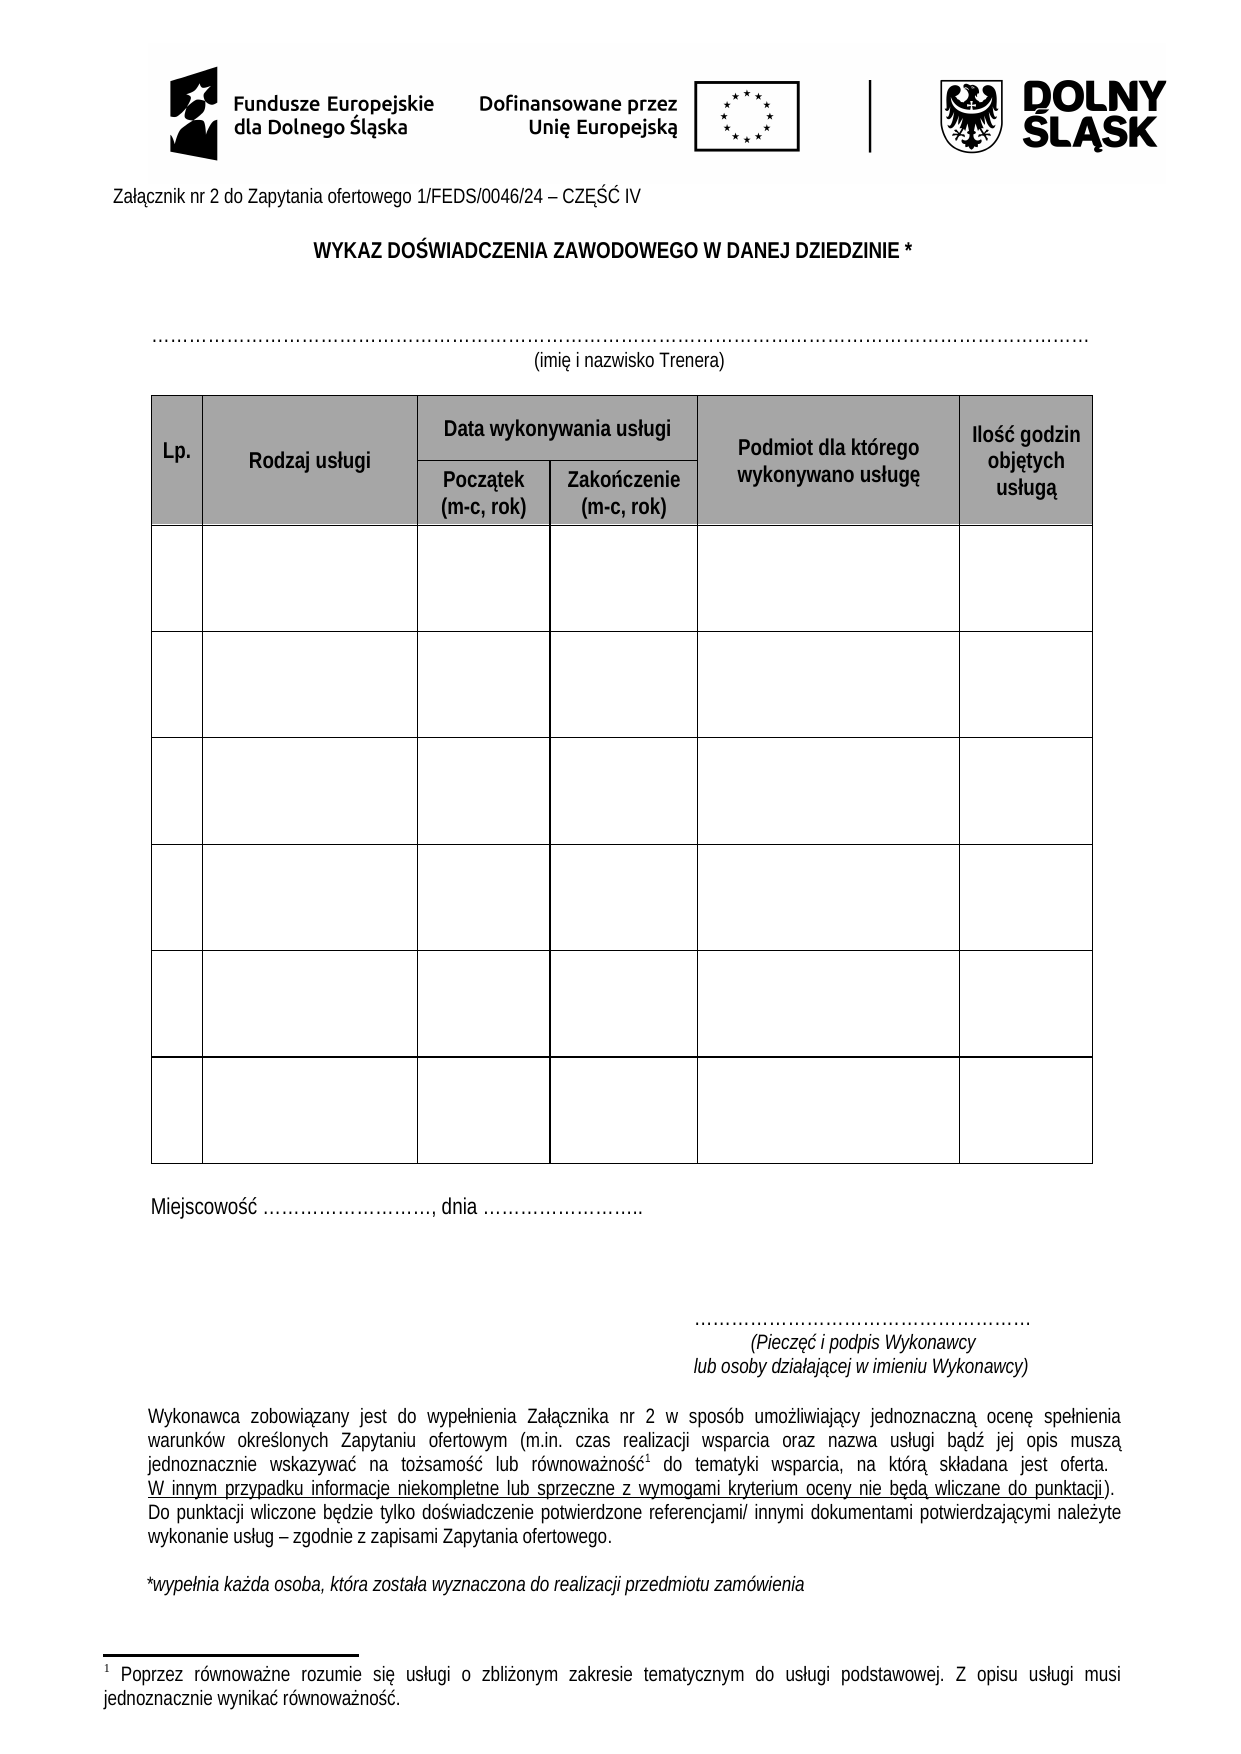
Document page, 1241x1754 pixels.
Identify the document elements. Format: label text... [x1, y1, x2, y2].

table_cell [418, 951, 549, 1056]
table_cell [203, 738, 417, 844]
table_cell [152, 951, 202, 1056]
text WYKAZ DOŚWIADCZENIA ZAWODOWEGO W DANEJ DZIEDZINIE * [103, 237, 1122, 292]
text (imię i nazwisko Trenera) [103, 347, 1122, 371]
table_cell [960, 632, 1092, 737]
table_header Podmiot dla którego wykonywano usługę [698, 396, 959, 524]
table_cell [203, 526, 417, 631]
table_cell [551, 845, 697, 950]
table_cell [152, 1058, 202, 1163]
text ……………………………………………… [693, 1304, 1122, 1330]
table_cell [418, 738, 549, 844]
table_header Data wykonywania usługi [418, 396, 697, 460]
table_cell [698, 845, 959, 950]
table_cell [698, 951, 959, 1056]
table_cell [960, 526, 1092, 631]
table_header Rodzaj usługi [203, 396, 417, 524]
table_cell [418, 845, 549, 950]
table_header Ilość godzin objętych usługą [960, 396, 1092, 524]
table_header Lp. [152, 396, 202, 524]
table_cell [551, 632, 697, 737]
table_cell [551, 1058, 697, 1163]
table_cell [960, 845, 1092, 950]
text lub osoby działającej w imieniu Wykonawcy) [693, 1354, 1122, 1378]
picture [147, 43, 1167, 184]
table_cell Zakończenie (m-c, rok) [551, 461, 697, 524]
text *wypełnia każda osoba, która została wyznaczona do realizacji przedmiotu zamówienia [103, 1571, 1122, 1595]
text (Pieczęć i podpis Wykonawcy [693, 1330, 1122, 1354]
table_cell [698, 632, 959, 737]
table_cell [551, 951, 697, 1056]
table_cell [203, 632, 417, 737]
text …………………………………………………………………………………………………………………………………… [103, 321, 1122, 347]
text Miejscowość ………………………, dnia …………………….. [103, 1193, 1122, 1219]
table_cell [152, 632, 202, 737]
table_cell [960, 1058, 1092, 1163]
table_cell [203, 1058, 417, 1163]
table_cell [551, 526, 697, 631]
table_cell [960, 951, 1092, 1056]
table_cell Początek (m-c, rok) [418, 461, 549, 524]
table_cell [152, 738, 202, 844]
text Wykonawca zobowiązany jest do wypełnienia Załącznika nr 2 w sposób umożliwiający jednoznaczną ocenę spełnienia warunków określonych Zapytaniu ofertowym (m.in. czas realizacji wsparcia oraz nazwa usługi bądź jej opis muszą jednoznacznie wskazywać na tożsamość lub równoważność do tematyki wsparcia, na którą składana jest oferta. W innym przypadku informacje niekompletne lub sprzeczne z wymogami kryterium oceny nie będą wliczane do punktacji). Do punktacji wliczone będzie tylko doświadczenie potwierdzone referencjami/ innymi dokumentami potwierdzającymi należyte wykonanie usług – zgodnie z zapisami Zapytania ofertowego. [148, 1404, 1122, 1547]
table_cell [551, 738, 697, 844]
table_cell [698, 738, 959, 844]
table_cell [418, 526, 549, 631]
table_cell [152, 526, 202, 631]
table_cell [698, 526, 959, 631]
table_cell [698, 1058, 959, 1163]
table_cell [418, 632, 549, 737]
table_cell [152, 845, 202, 950]
table_cell [960, 738, 1092, 844]
table_cell [203, 951, 417, 1056]
text Załącznik nr 2 do Zapytania ofertowego 1/FEDS/0046/24 – CZĘŚĆ IV [103, 184, 1122, 208]
table_cell [203, 845, 417, 950]
table_cell [418, 1058, 549, 1163]
